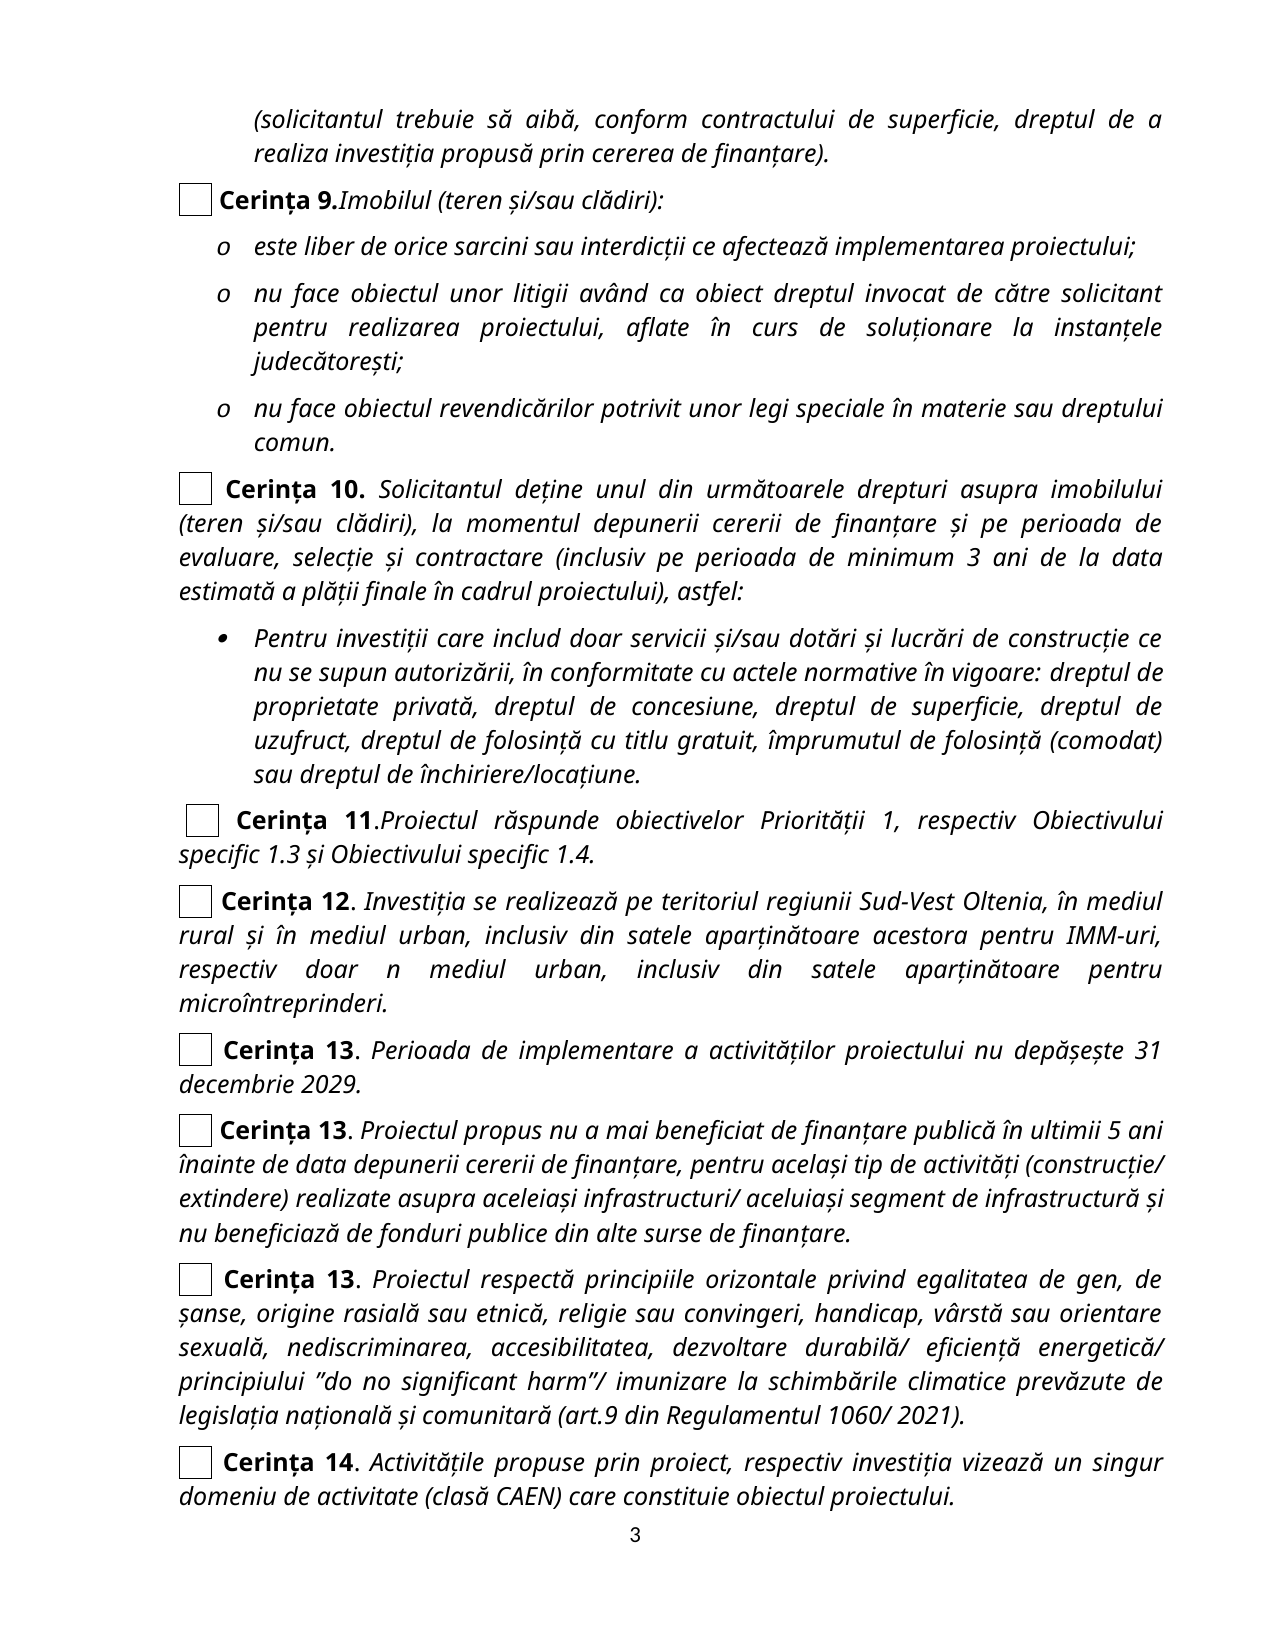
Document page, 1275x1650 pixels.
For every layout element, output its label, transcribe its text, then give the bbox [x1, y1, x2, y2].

list nu face obiectul revendicărilor potrivit unor legi speciale în materie sau dreptului comun. [216, 391, 1167, 459]
list Cerința 12. Investiţia se realizează pe teritoriul regiunii Sud-Vest Oltenia, în mediul rural și în mediul urban, inclusiv din satele aparținătoare acestora pentru IMM-uri, respectiv doar n mediul urban, inclusiv din satele aparținătoare pentru microîntreprinderi. [178, 884, 1167, 1020]
list Cerința 9.Imobilul (teren și/sau clădiri): [178, 182, 1167, 216]
list Cerința 14. Activităţile propuse prin proiect, respectiv investiţia vizează un singur domeniu de activitate (clasă CAEN) care constituie obiectul proiectului. [178, 1444, 1167, 1513]
list Cerința 10. Solicitantul deține unul din următoarele drepturi asupra imobilului (teren și/sau clădiri), la momentul depunerii cererii de finanțare și pe perioada de evaluare, selecție și contractare (inclusiv pe perioada de minimum 3 ani de la data estimată a plății finale în cadrul proiectului), astfel: [178, 471, 1167, 608]
list este liber de orice sarcini sau interdicții ce afectează implementarea proiectului; [216, 229, 1167, 263]
list nu face obiectul unor litigii având ca obiect dreptul invocat de către solicitant pentru realizarea proiectului, aflate în curs de soluționare la instanțele judecătorești; [216, 276, 1167, 378]
list Cerința 13. Perioada de implementare a activităților proiectului nu depășește 31 decembrie 2029. [178, 1032, 1167, 1101]
list Cerința 13. Proiectul respectă principiile orizontale privind egalitatea de gen, de șanse, origine rasială sau etnică, religie sau convingeri, handicap, vârstă sau orientare sexuală, nediscriminarea, accesibilitatea, dezvoltare durabilă/ eficienţă energetică/ principiului ”do no significant harm”/ imunizare la schimbările climatice prevăzute de legislația națională și comunitară (art.9 din Regulamentul 1060/ 2021). [178, 1262, 1167, 1432]
list Cerința 11.Proiectul răspunde obiectivelor Priorității 1, respectiv Obiectivului specific 1.3 și Obiectivului specific 1.4. [178, 803, 1167, 871]
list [216, 102, 1167, 170]
list Cerința 13. Proiectul propus nu a mai beneficiat de finanţare publică în ultimii 5 ani înainte de data depunerii cererii de finanţare, pentru acelaşi tip de activităţi (construcţie/ extindere) realizate asupra aceleiași infrastructuri/ aceluiaşi segment de infrastructură şi nu beneficiază de fonduri publice din alte surse de finanţare. [178, 1113, 1167, 1249]
list Pentru investiții care includ doar servicii și/sau dotări și lucrări de construcție ce nu se supun autorizării, în conformitate cu actele normative în vigoare: dreptul de proprietate privată, dreptul de concesiune, dreptul de superficie, dreptul de uzufruct, dreptul de folosință cu titlu gratuit, împrumutul de folosință (comodat) sau dreptul de închiriere/locațiune. [216, 620, 1167, 791]
